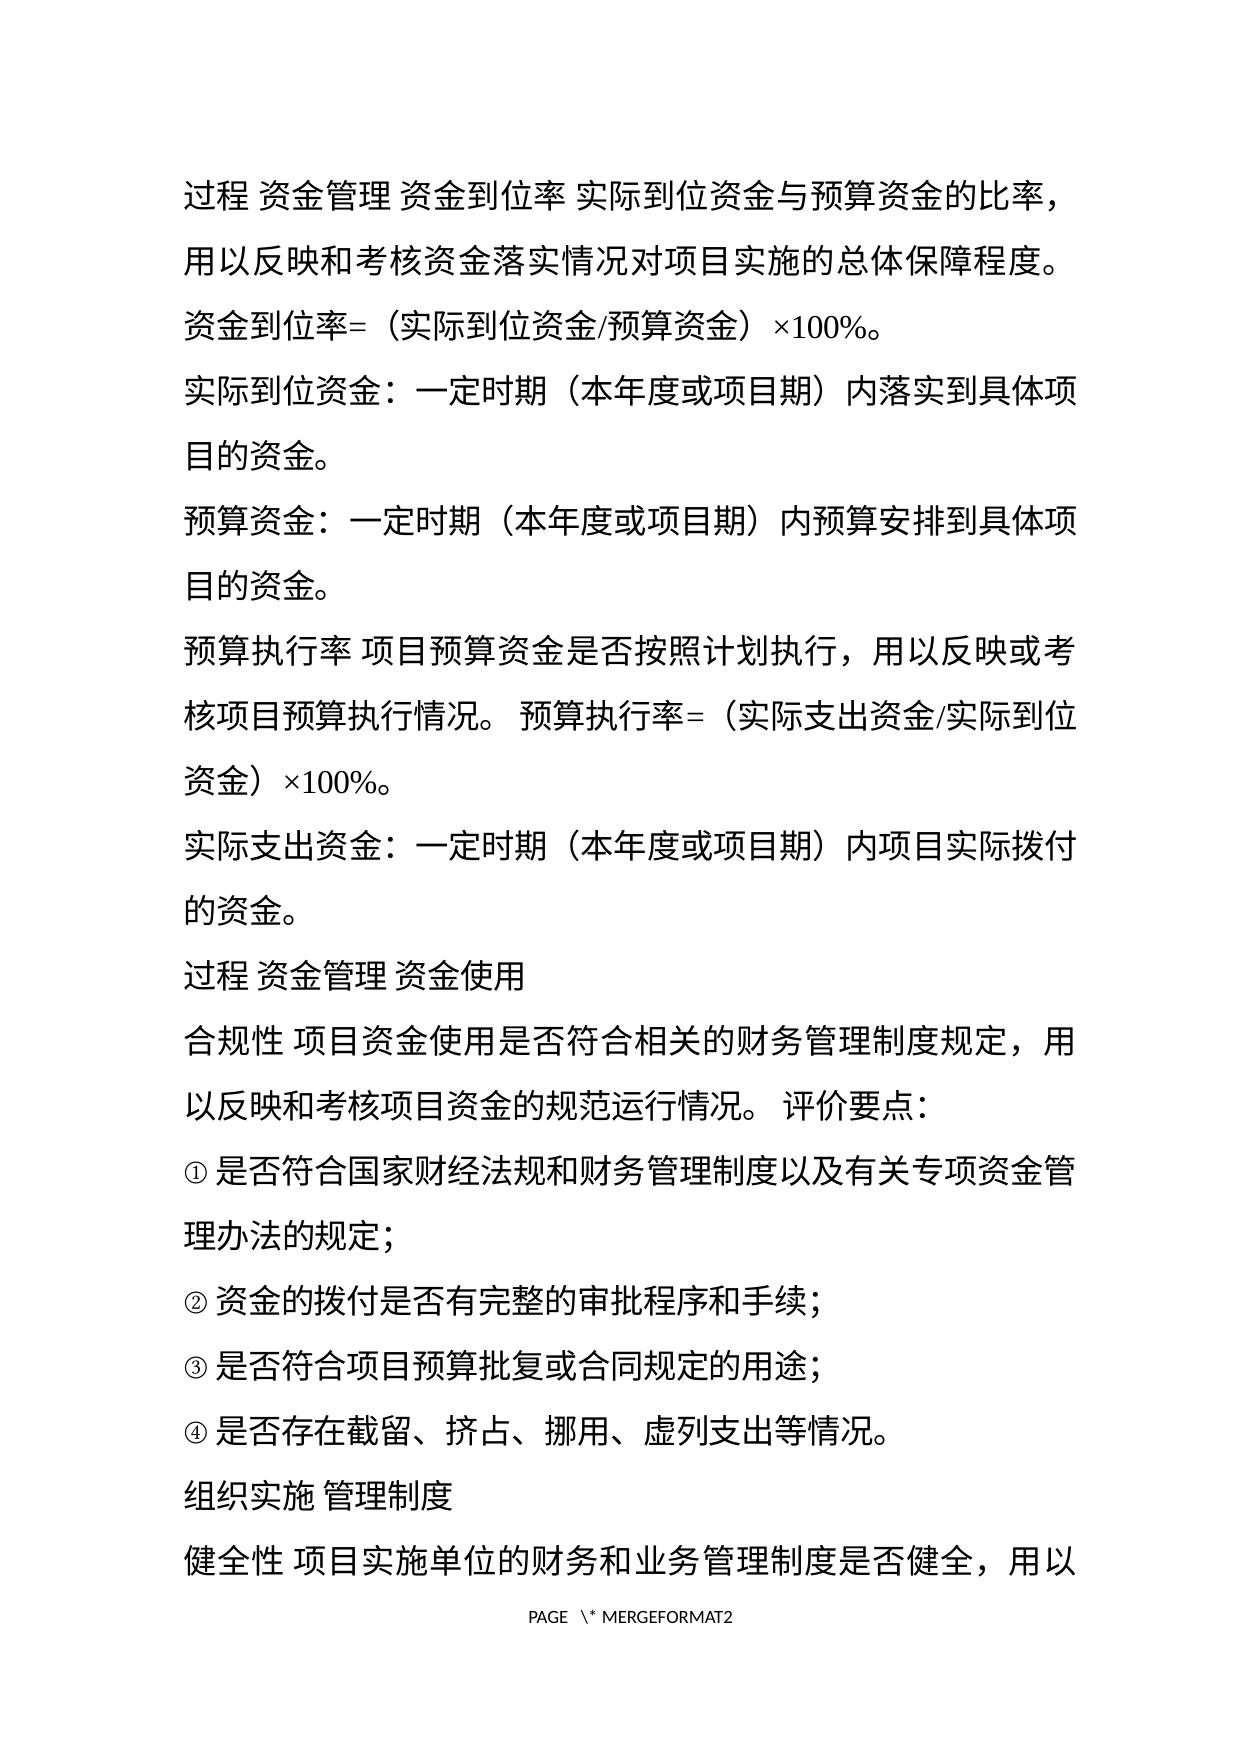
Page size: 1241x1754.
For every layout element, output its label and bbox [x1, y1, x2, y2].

text [183, 162, 1078, 1592]
